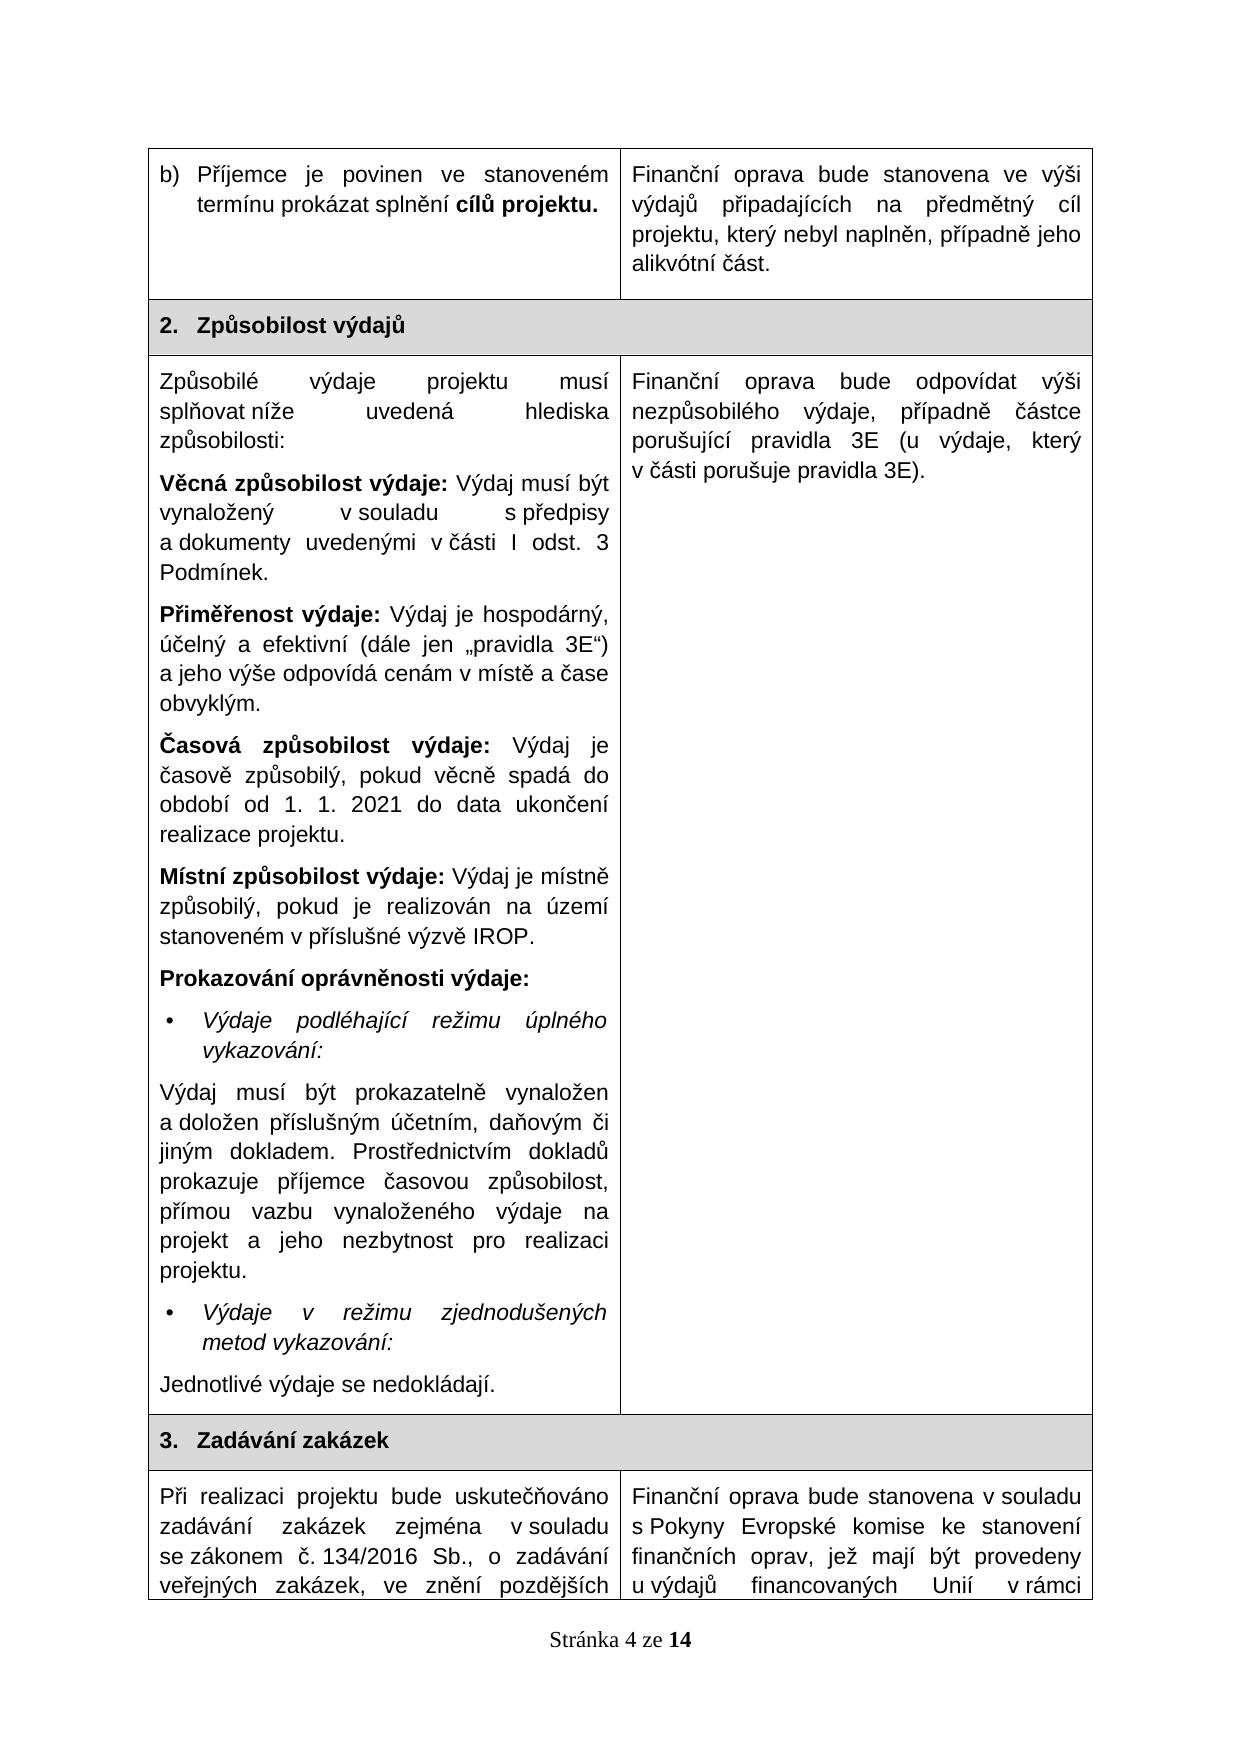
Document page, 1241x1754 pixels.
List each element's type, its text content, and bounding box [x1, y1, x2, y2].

table_cell Finanční oprava bude odpovídat výši nezpůsobilého výdaje, případně částce porušující pravidla 3E (u výdaje, který v části porušuje pravidla 3E). [621, 356, 1092, 1414]
table_cell Způsobilé výdaje projektu musí splňovat níže uvedená hlediska způsobilosti: Věcná způsobilost výdaje: Výdaj musí být vynaložený v souladu s předpisy a dokumenty uvedenými v části I odst. 3 Podmínek. Přiměřenost výdaje: Výdaj je hospodárný, účelný a efektivní (dále jen „pravidla 3E“) a jeho výše odpovídá cenám v místě a čase obvyklým. Časová způsobilost výdaje: Výdaj je časově způsobilý, pokud věcně spadá do období od 1. 1. 2021 do data ukončení realizace projektu. Místní způsobilost výdaje: Výdaj je místně způsobilý, pokud je realizován na území stanoveném v příslušné výzvě IROP. Prokazování oprávněnosti výdaje: Výdaje podléhající režimu úplného vykazování: Výdaj musí být prokazatelně vynaložen a doložen příslušným účetním, daňovým či jiným dokladem. Prostřednictvím dokladů prokazuje příjemce časovou způsobilost, přímou vazbu vynaloženého výdaje na projekt a jeho nezbytnost pro realizaci projektu. Výdaje v režimu zjednodušených metod vykazování: Jednotlivé výdaje se nedokládají. [149, 356, 620, 1414]
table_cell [621, 1471, 1092, 1599]
table_cell Způsobilost výdajů [149, 300, 1092, 354]
table_cell Příjemce je povinen ve stanoveném termínu prokázat splnění cílů projektu. [149, 149, 620, 298]
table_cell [149, 1471, 620, 1599]
table_cell Finanční oprava bude stanovena ve výši výdajů připadajících na předmětný cíl projektu, který nebyl naplněn, případně jeho alikvótní část. [621, 149, 1092, 298]
table_cell Zadávání zakázek [149, 1415, 1092, 1470]
